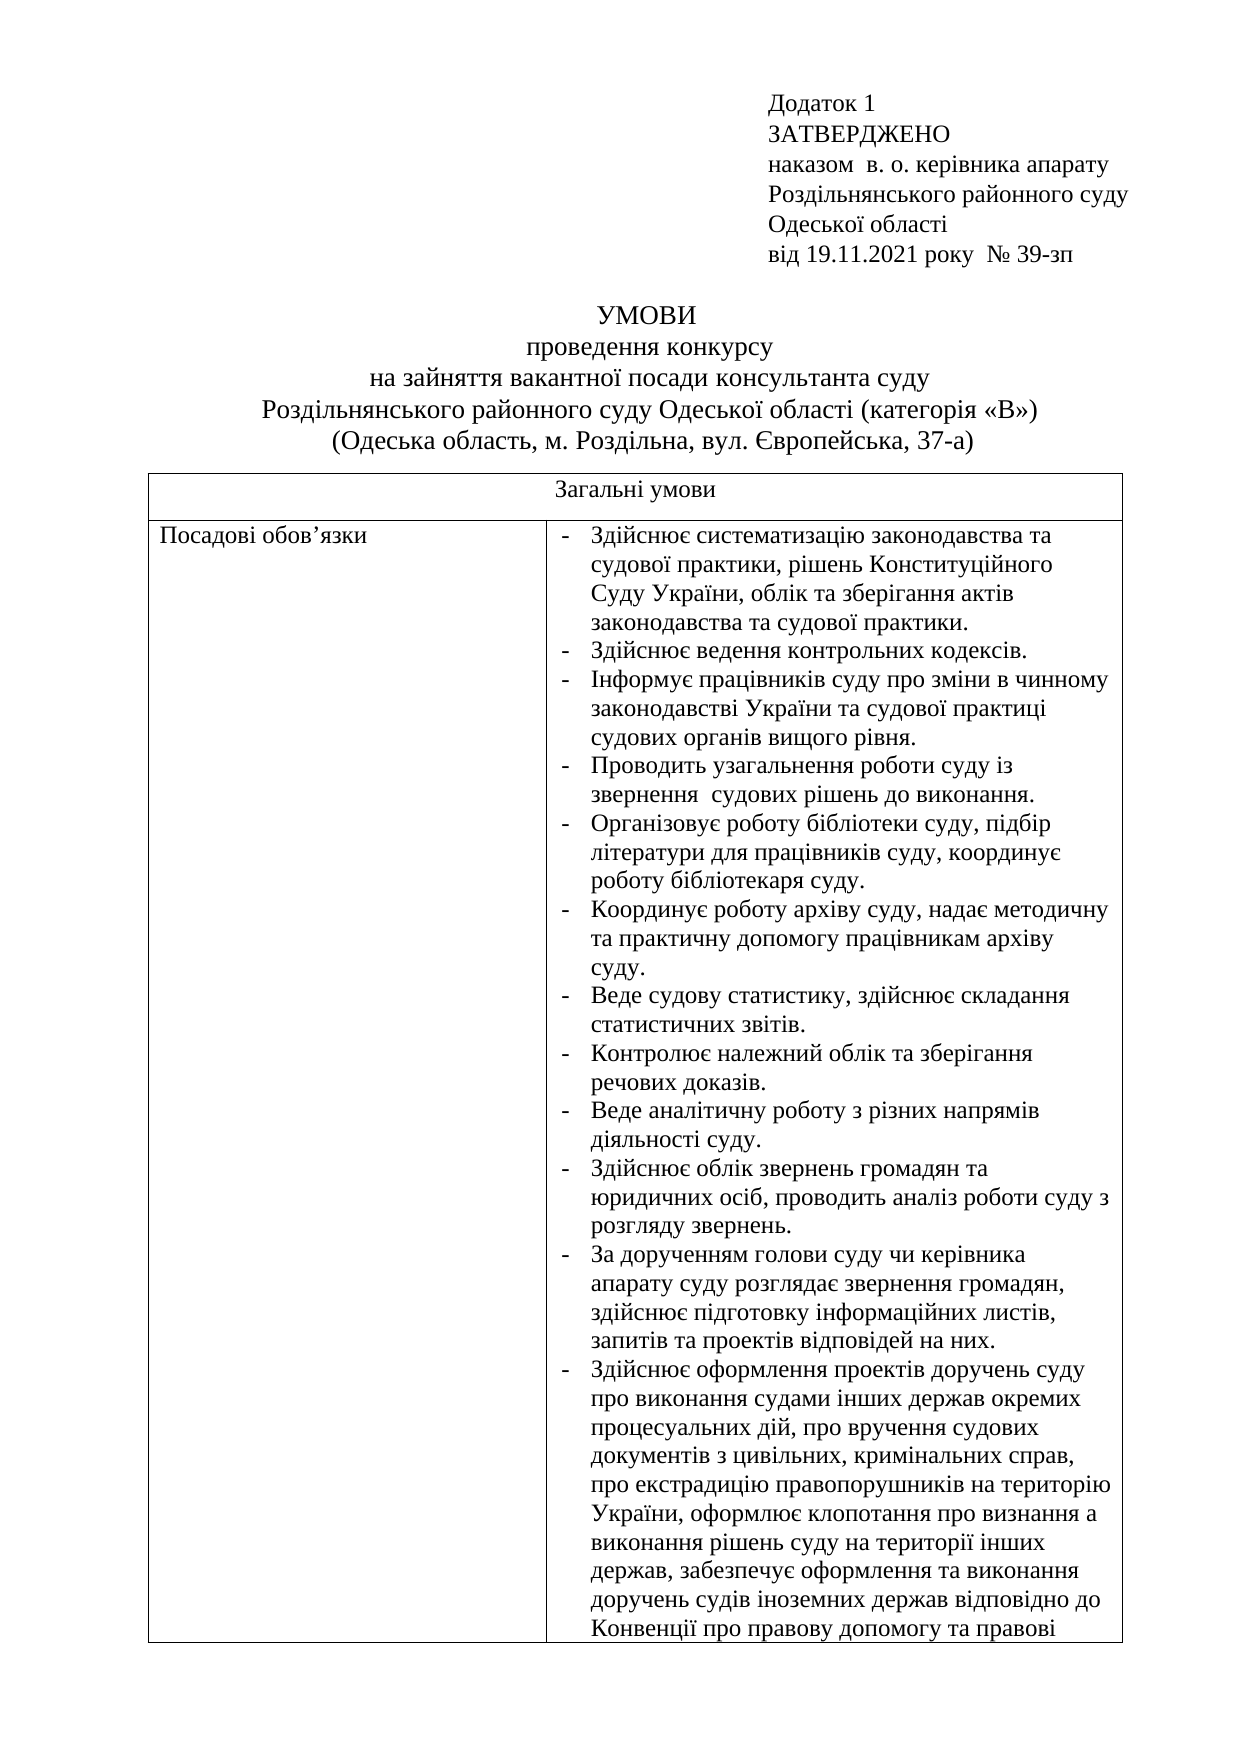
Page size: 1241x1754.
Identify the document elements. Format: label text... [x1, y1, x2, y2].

table_header Загальні умови [149, 474, 1122, 519]
text ЗАТВЕРДЖЕНО [768, 119, 1152, 147]
text (Одеська область, м. Роздільна, вул. Європейська, 37-а) [148, 424, 1152, 455]
text наказом в. о. керівника апарату Роздільнянського районного суду Одеської області [768, 149, 1152, 238]
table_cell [547, 521, 1122, 1642]
text Роздільнянського районного суду Одеської області (категорія «В») [148, 393, 1152, 424]
text УМОВИ проведення конкурсу [148, 299, 1152, 362]
text від 19.11.2021 року № 39-зп [768, 239, 1152, 268]
text на зайняття вакантної посади консультанта суду [148, 362, 1152, 393]
table_cell Посадові обов’язки [149, 521, 546, 1642]
text Додаток 1 [768, 88, 1152, 117]
